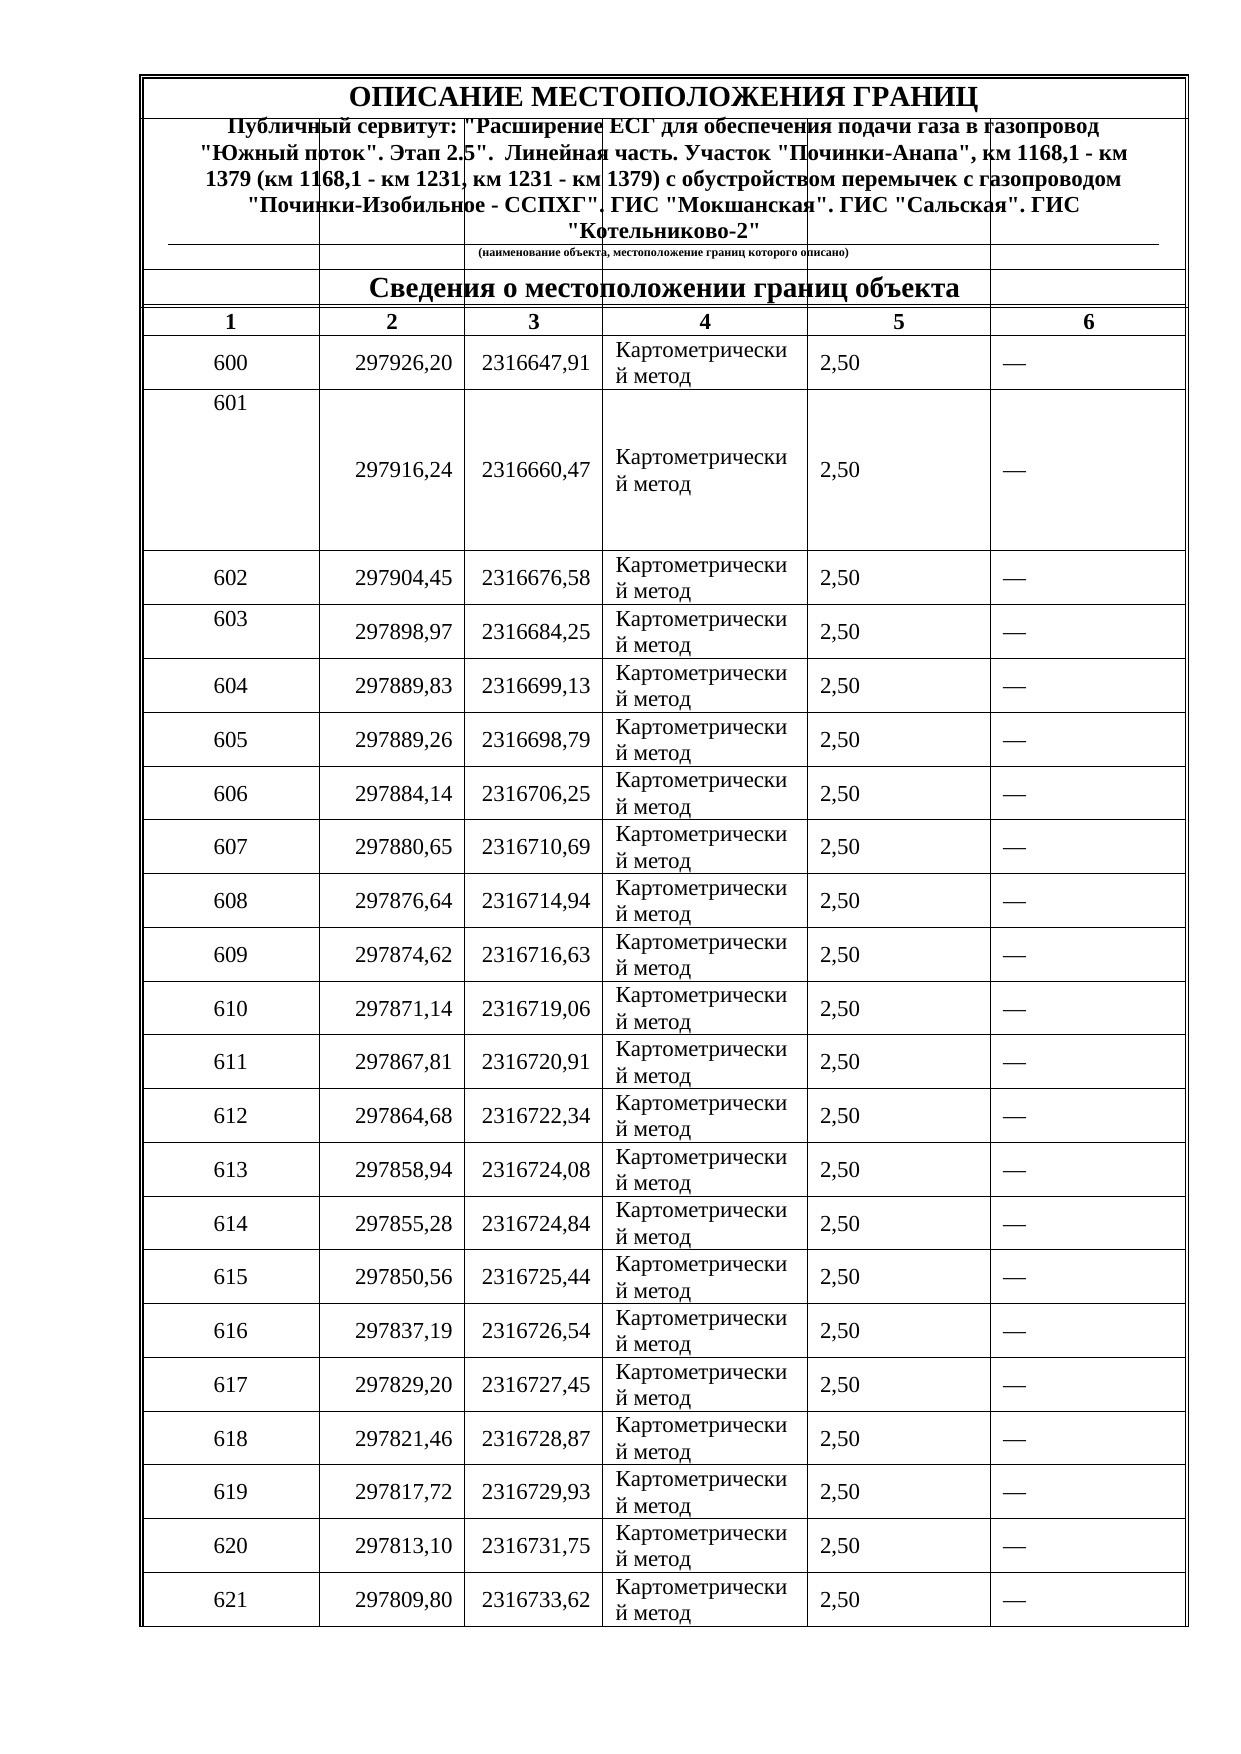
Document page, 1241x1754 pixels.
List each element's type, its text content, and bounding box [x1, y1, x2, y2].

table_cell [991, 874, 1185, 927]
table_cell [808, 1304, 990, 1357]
table_header 5 [808, 308, 990, 335]
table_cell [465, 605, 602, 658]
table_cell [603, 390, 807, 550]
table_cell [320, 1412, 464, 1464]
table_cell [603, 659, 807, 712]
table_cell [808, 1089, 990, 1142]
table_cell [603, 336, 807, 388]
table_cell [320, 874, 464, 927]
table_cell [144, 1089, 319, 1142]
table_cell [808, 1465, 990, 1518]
table_header 1 [144, 119, 319, 269]
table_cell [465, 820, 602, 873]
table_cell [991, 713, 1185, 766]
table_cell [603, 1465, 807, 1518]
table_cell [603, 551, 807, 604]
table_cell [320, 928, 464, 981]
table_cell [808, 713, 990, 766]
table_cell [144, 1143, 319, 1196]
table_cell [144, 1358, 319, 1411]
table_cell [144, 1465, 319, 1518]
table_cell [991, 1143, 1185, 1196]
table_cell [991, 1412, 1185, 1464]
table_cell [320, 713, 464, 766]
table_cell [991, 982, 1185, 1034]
table_header 4 [603, 245, 807, 269]
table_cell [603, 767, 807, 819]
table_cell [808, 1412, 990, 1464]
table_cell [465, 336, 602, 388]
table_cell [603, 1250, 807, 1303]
table_header 2 [320, 245, 464, 269]
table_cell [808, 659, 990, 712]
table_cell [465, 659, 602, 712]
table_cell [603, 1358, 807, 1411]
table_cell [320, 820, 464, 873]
table_header 3 [465, 119, 602, 244]
table_header 1 [144, 270, 319, 304]
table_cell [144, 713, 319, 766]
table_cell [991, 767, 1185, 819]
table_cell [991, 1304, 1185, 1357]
table_header 4 [603, 308, 807, 335]
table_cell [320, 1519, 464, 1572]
table_header 3 [465, 270, 602, 304]
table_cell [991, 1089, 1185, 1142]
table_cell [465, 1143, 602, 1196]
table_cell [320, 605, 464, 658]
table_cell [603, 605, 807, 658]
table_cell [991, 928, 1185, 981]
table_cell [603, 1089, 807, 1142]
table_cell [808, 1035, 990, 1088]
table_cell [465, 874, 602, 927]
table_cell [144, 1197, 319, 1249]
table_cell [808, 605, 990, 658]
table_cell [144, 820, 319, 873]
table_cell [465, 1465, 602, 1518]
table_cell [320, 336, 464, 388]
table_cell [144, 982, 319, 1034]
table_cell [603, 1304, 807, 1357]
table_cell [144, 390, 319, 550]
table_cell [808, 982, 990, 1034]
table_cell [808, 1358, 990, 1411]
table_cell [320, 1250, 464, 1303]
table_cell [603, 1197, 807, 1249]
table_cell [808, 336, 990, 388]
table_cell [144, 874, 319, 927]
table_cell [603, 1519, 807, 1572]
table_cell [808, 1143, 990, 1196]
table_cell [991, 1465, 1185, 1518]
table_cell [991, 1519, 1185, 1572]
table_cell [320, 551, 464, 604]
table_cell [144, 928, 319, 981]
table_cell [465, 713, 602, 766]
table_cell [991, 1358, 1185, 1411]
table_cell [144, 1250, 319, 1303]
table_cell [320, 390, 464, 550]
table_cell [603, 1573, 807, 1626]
table_header 2 [320, 119, 464, 244]
table_header 5 [808, 270, 990, 304]
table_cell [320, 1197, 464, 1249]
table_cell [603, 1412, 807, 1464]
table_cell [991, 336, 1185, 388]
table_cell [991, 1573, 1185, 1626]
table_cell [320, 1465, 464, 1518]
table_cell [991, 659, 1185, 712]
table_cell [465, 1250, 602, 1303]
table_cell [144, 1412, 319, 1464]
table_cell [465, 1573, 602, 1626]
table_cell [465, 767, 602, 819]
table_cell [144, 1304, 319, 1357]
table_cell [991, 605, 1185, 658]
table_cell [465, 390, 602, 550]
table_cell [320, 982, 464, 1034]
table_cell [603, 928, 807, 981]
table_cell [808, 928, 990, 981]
table_header 6 [991, 270, 1185, 304]
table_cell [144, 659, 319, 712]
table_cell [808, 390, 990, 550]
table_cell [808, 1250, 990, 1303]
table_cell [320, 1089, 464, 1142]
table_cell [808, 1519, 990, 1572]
table_header 1 [144, 308, 319, 335]
table_header 2 [320, 308, 464, 335]
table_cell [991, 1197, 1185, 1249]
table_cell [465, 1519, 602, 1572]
table_header 4 [603, 119, 807, 244]
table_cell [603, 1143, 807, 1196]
table_header 3 [465, 245, 602, 269]
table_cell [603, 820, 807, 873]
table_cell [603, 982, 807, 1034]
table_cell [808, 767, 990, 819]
table_header 5 [808, 119, 990, 244]
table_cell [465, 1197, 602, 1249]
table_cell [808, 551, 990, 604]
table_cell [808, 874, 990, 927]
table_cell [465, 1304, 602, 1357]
table_header 3 [465, 308, 602, 335]
table_header 2 [320, 270, 464, 304]
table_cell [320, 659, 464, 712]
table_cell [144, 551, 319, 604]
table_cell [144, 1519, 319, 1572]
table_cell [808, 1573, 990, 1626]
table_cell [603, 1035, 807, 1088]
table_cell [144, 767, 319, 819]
table_header 6 [991, 308, 1185, 335]
table_header 6 [991, 119, 1185, 269]
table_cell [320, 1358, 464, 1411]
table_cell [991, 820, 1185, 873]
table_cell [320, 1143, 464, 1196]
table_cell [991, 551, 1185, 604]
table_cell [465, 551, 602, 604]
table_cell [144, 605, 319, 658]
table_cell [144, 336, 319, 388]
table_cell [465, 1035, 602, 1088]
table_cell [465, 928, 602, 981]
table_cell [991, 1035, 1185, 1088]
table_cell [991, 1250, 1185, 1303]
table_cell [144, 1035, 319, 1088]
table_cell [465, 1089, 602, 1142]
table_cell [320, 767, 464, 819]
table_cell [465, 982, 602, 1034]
table_header 5 [808, 245, 990, 269]
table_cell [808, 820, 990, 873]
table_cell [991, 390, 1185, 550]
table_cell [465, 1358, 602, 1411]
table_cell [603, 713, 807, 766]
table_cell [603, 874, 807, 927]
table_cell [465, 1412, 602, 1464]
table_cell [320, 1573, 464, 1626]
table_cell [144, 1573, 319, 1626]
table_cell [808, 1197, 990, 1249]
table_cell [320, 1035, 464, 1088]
table_header 4 [603, 270, 807, 304]
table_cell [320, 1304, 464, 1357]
